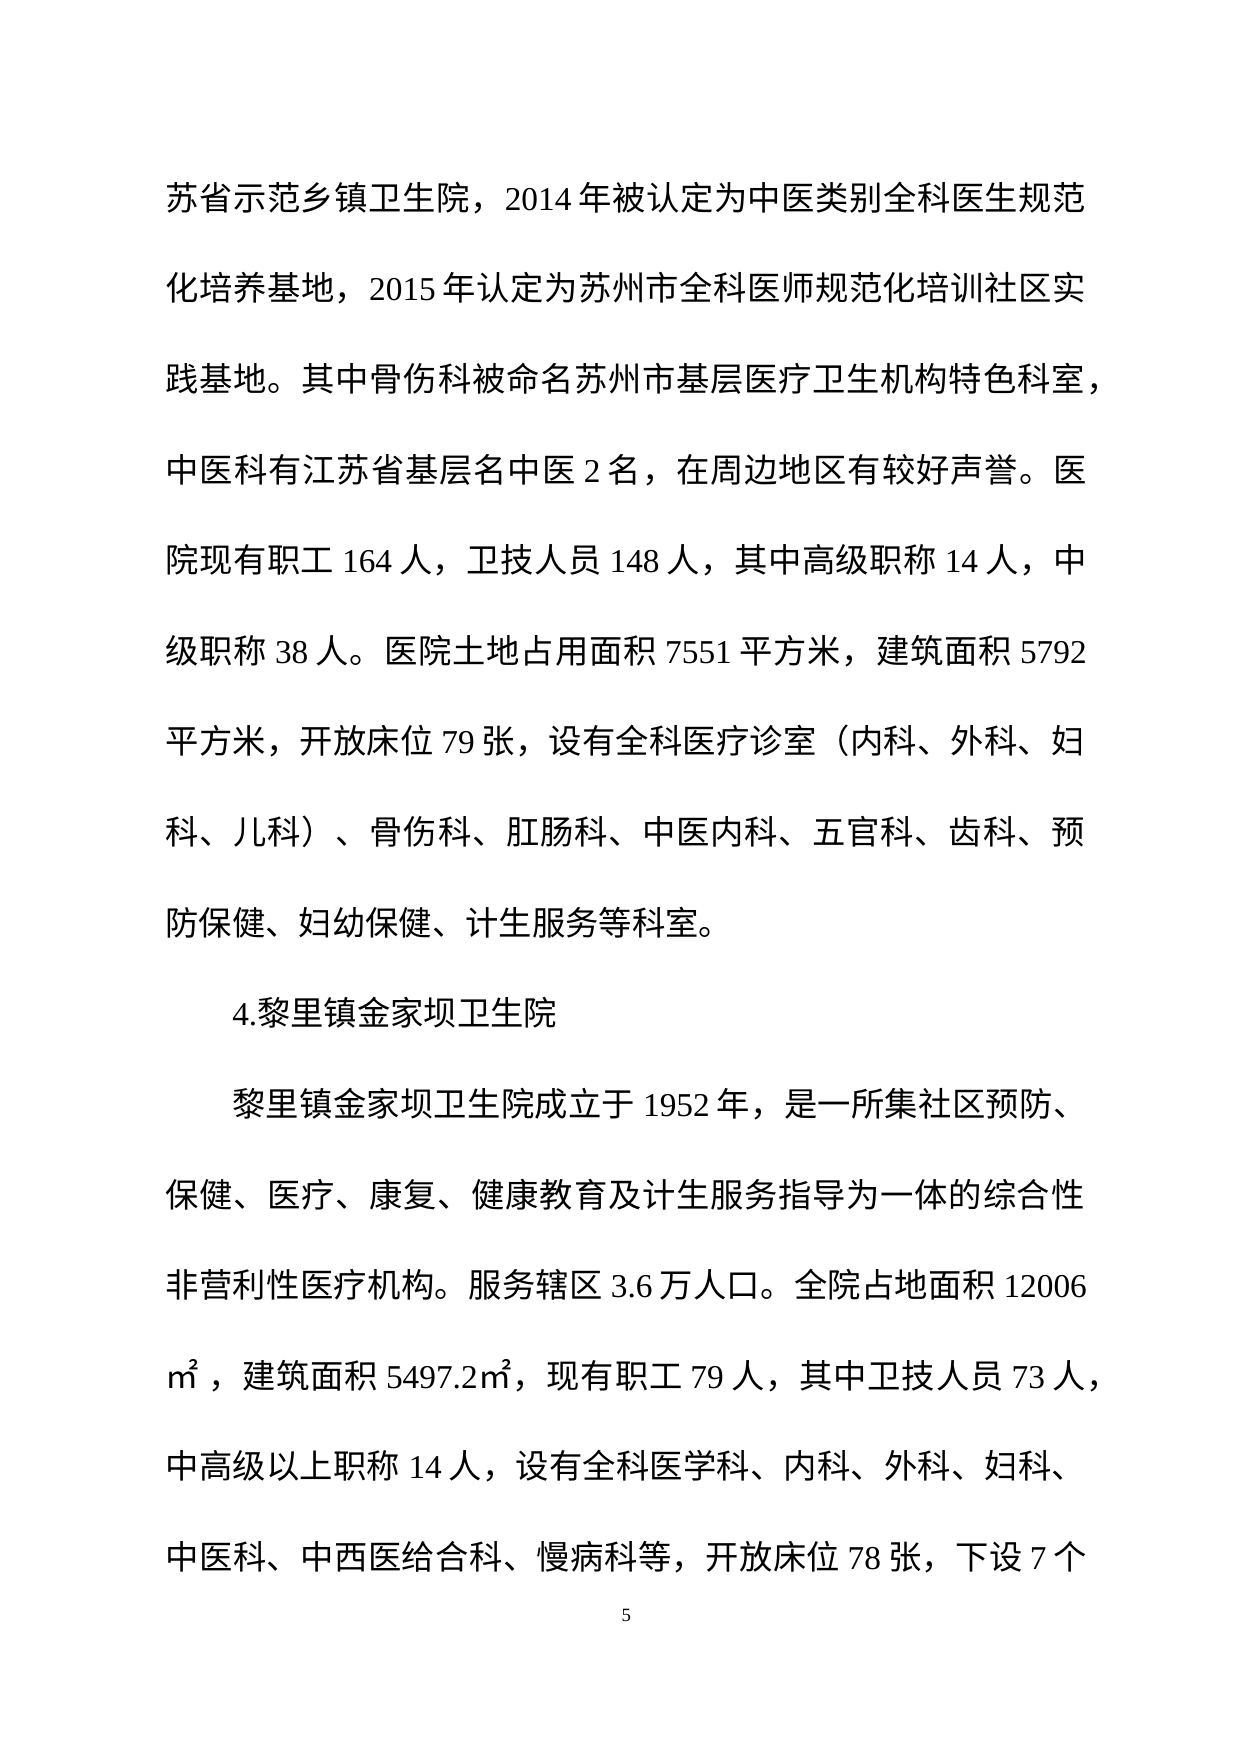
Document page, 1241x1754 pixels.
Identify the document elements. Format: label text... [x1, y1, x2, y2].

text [165, 1057, 1087, 1600]
text 4.黎里镇金家坝卫生院 [165, 966, 1087, 1057]
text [165, 150, 1087, 966]
